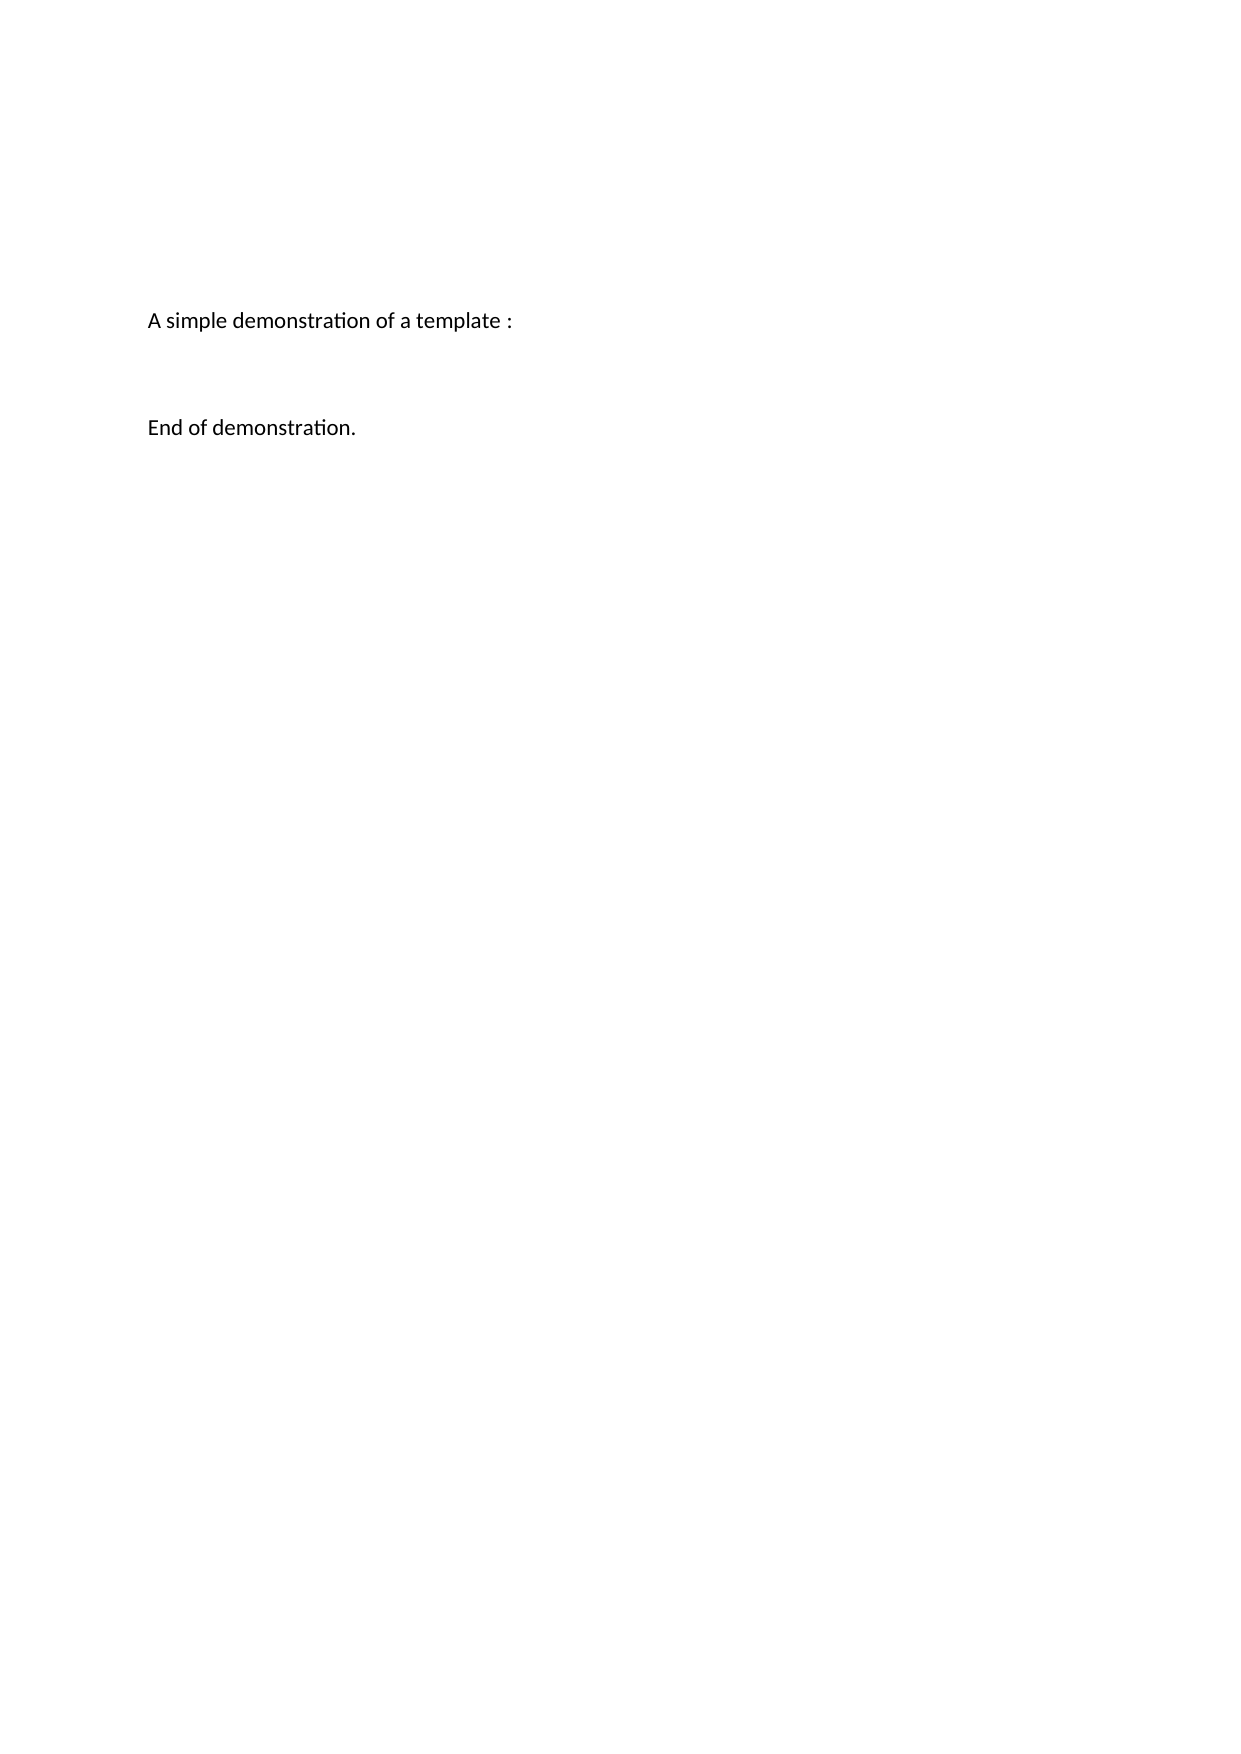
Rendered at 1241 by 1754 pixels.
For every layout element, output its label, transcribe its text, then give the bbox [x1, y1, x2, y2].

text A simple demonstration of a template : [148, 307, 1093, 335]
text End of demonstration. [148, 413, 1093, 441]
